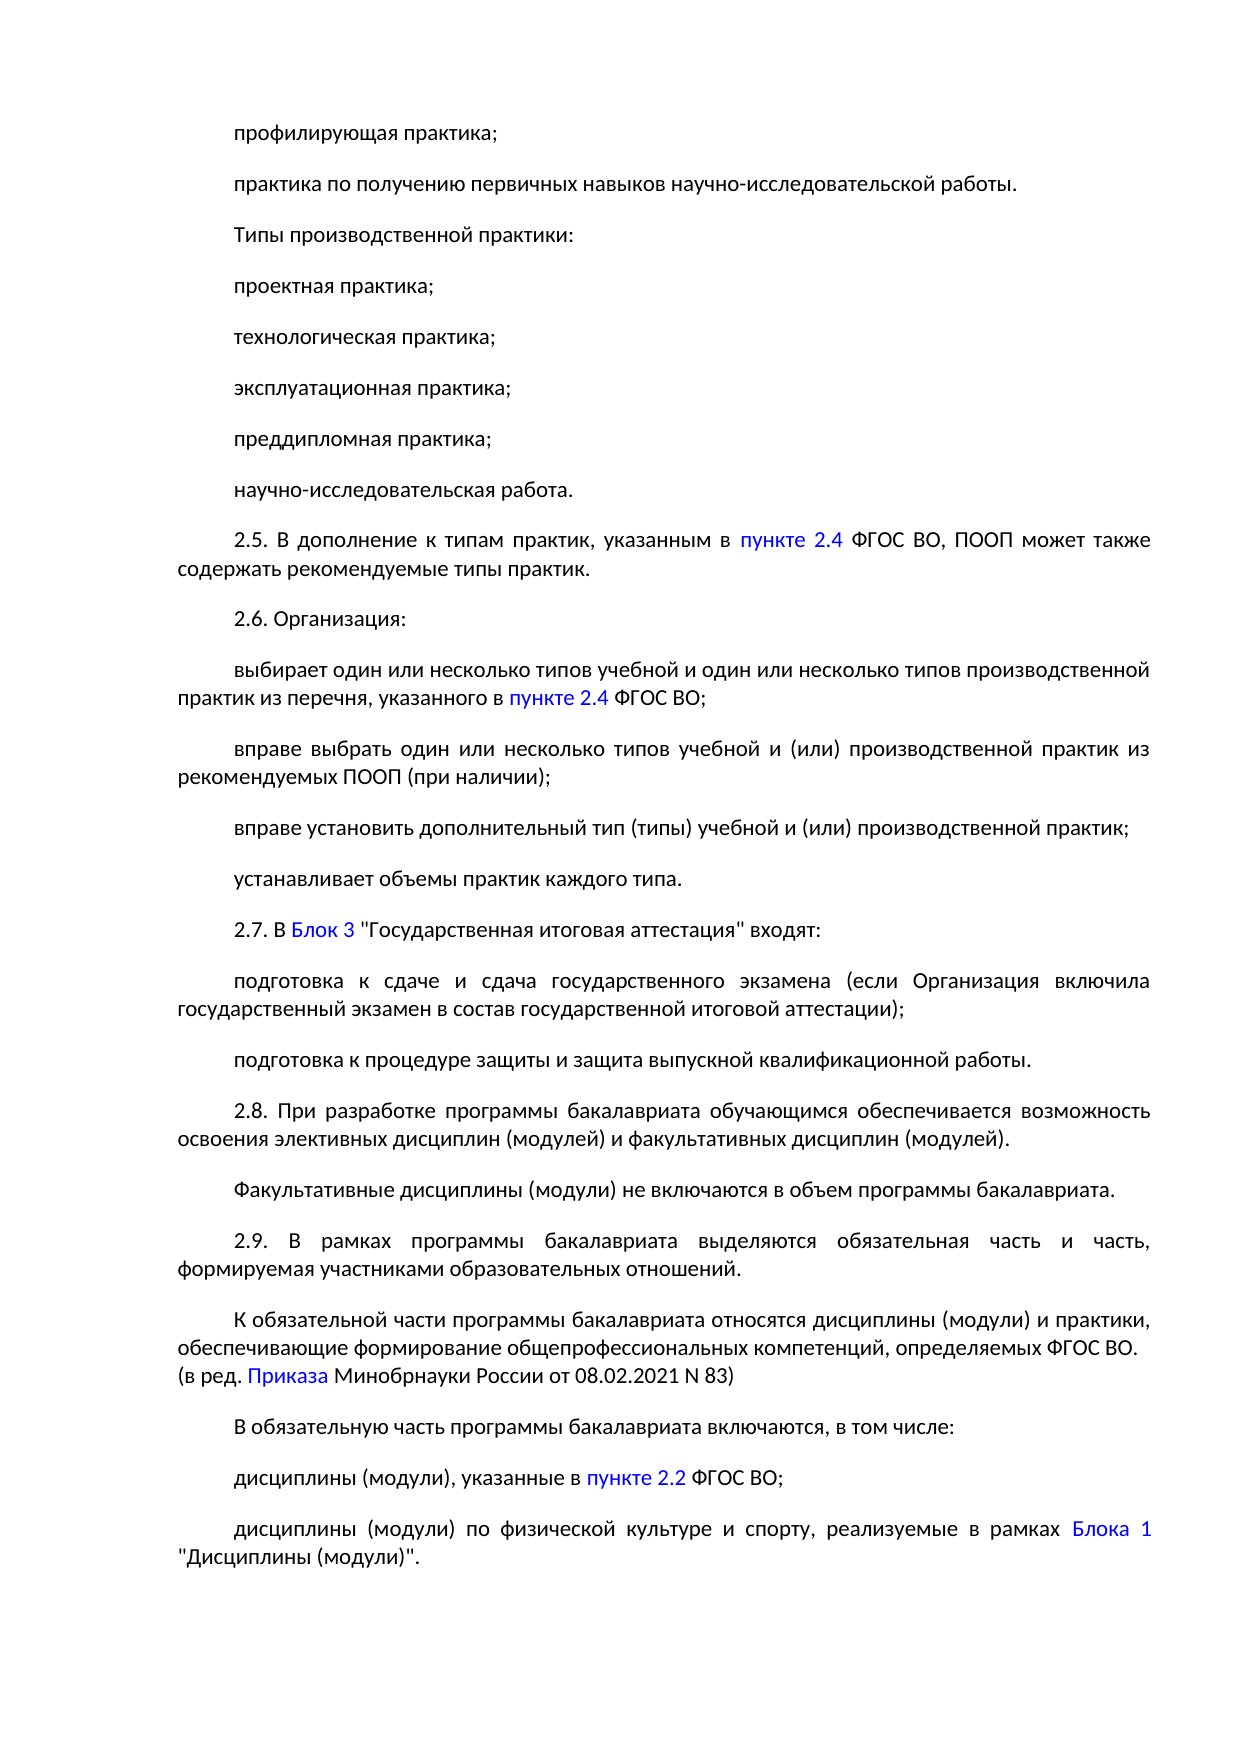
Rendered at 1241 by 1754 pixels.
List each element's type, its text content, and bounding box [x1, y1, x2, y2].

text профилирующая практика; [177, 118, 1152, 146]
text научно-исследовательская работа. [177, 475, 1152, 503]
text вправе установить дополнительный тип (типы) учебной и (или) производственной практик; [177, 813, 1152, 841]
text К обязательной части программы бакалавриата относятся дисциплины (модули) и практики, обеспечивающие формирование общепрофессиональных компетенций, определяемых ФГОС ВО. [177, 1305, 1152, 1361]
text Факультативные дисциплины (модули) не включаются в объем программы бакалавриата. [177, 1175, 1152, 1203]
text выбирает один или несколько типов учебной и один или несколько типов производственной практик из перечня, указанного в пункте 2.4 ФГОС ВО; [177, 656, 1152, 712]
text устанавливает объемы практик каждого типа. [177, 864, 1152, 892]
text (в ред. Приказа Минобрнауки России от 08.02.2021 N 83) [177, 1361, 1152, 1389]
text 2.8. При разработке программы бакалавриата обучающимся обеспечивается возможность освоения элективных дисциплин (модулей) и факультативных дисциплин (модулей). [177, 1096, 1152, 1152]
text преддипломная практика; [177, 424, 1152, 452]
text проектная практика; [177, 271, 1152, 299]
text подготовка к процедуре защиты и защита выпускной квалификационной работы. [177, 1045, 1152, 1073]
text эксплуатационная практика; [177, 373, 1152, 401]
text Типы производственной практики: [177, 220, 1152, 248]
text В обязательную часть программы бакалавриата включаются, в том числе: [177, 1412, 1152, 1440]
text технологическая практика; [177, 322, 1152, 350]
text практика по получению первичных навыков научно-исследовательской работы. [177, 169, 1152, 197]
text дисциплины (модули) по физической культуре и спорту, реализуемые в рамках Блока 1 "Дисциплины (модули)". [177, 1514, 1152, 1570]
text дисциплины (модули), указанные в пункте 2.2 ФГОС ВО; [177, 1463, 1152, 1491]
text 2.9. В рамках программы бакалавриата выделяются обязательная часть и часть, формируемая участниками образовательных отношений. [177, 1226, 1152, 1282]
text 2.6. Организация: [177, 604, 1152, 633]
text вправе выбрать один или несколько типов учебной и (или) производственной практик из рекомендуемых ПООП (при наличии); [177, 734, 1152, 791]
text 2.5. В дополнение к типам практик, указанным в пункте 2.4 ФГОС ВО, ПООП может также содержать рекомендуемые типы практик. [177, 526, 1152, 582]
text подготовка к сдаче и сдача государственного экзамена (если Организация включила государственный экзамен в состав государственной итоговой аттестации); [177, 966, 1152, 1022]
text 2.7. В Блок 3 "Государственная итоговая аттестация" входят: [177, 915, 1152, 943]
